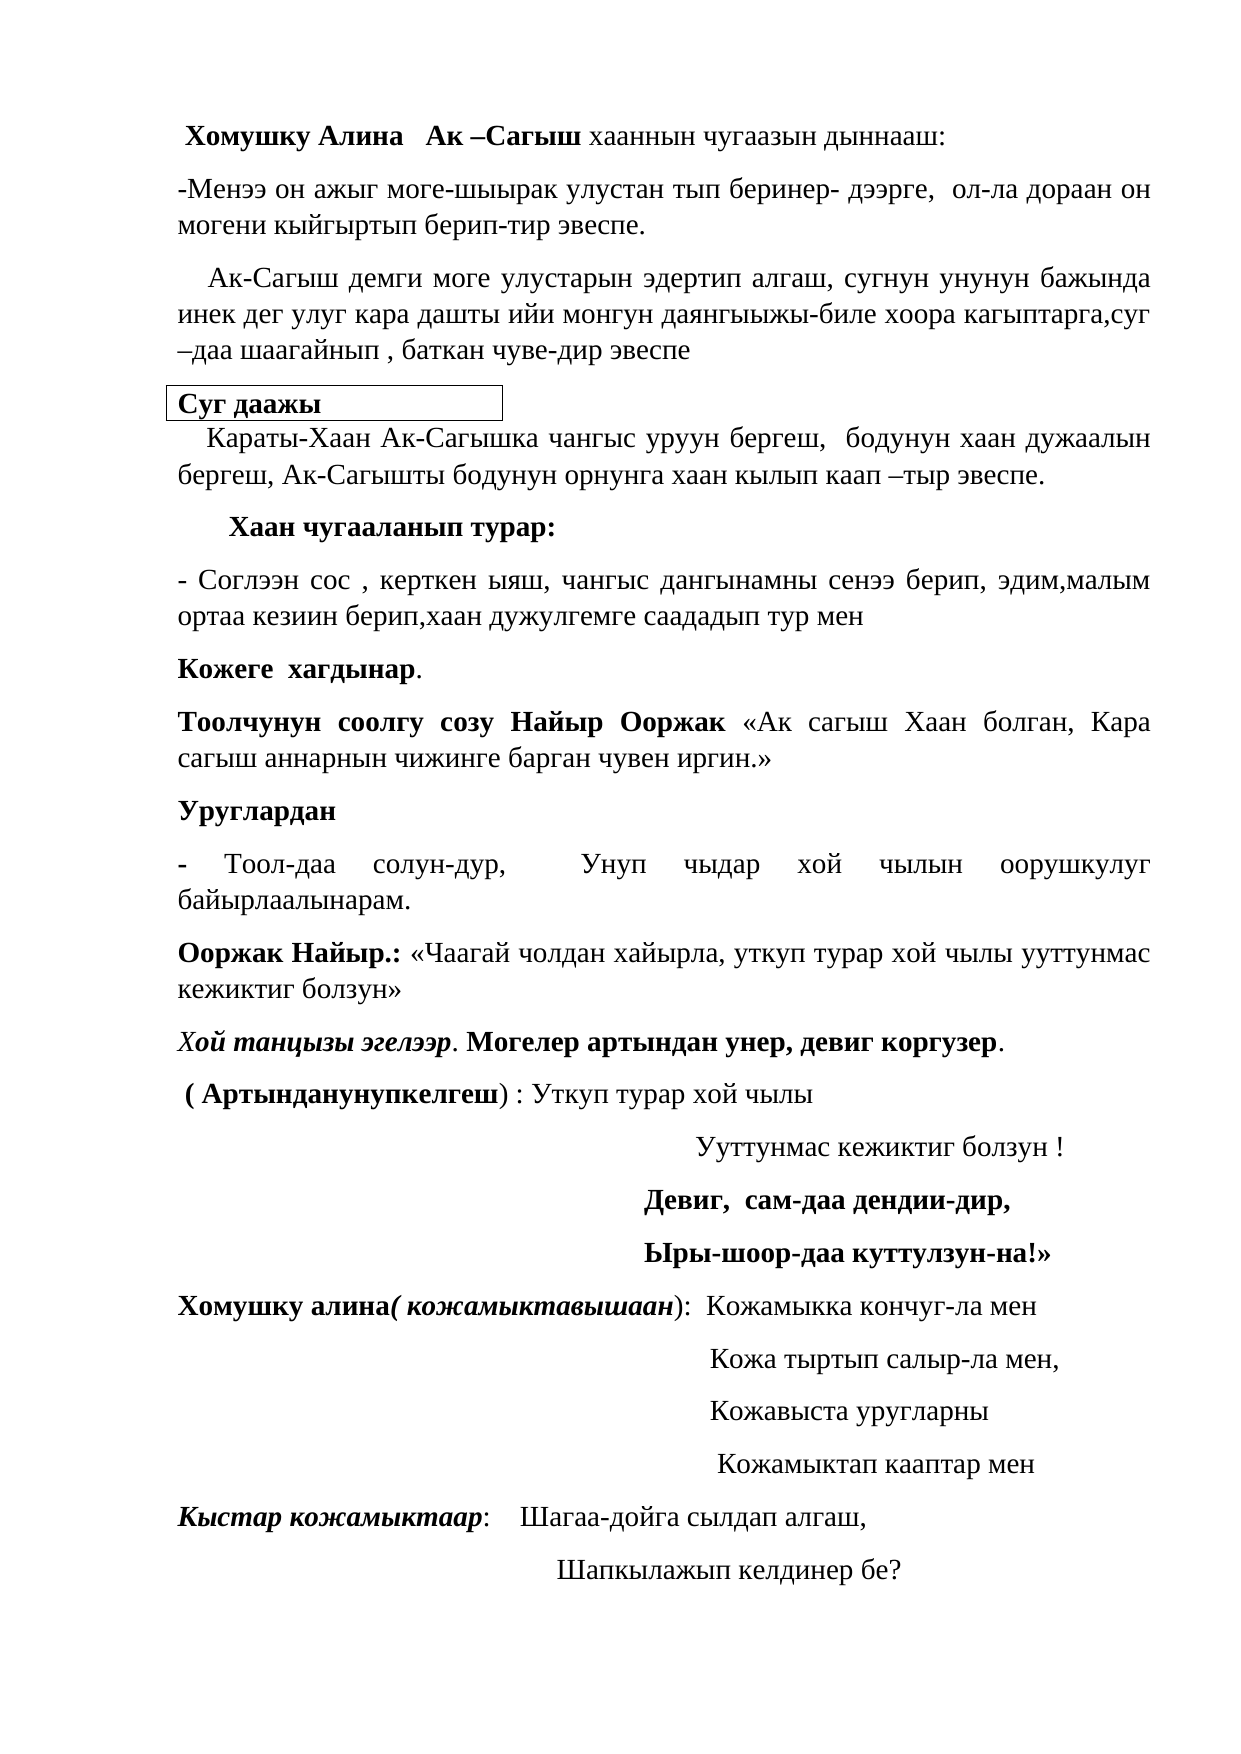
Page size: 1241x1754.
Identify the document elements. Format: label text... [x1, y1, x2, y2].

text Ыры-шоор-даа куттулзун-на!» [177, 1235, 1152, 1269]
text - Соглээн сос , керткен ыяш, чангыс дангынамны сенээ берип, эдим,малым ортаа кезиин берип,хаан дужулгемге саададып тур мен [177, 562, 1152, 632]
text Караты-Хаан Ак-Сагышка чангыс уруун бергеш, бодунун хаан дужаалын бергеш, Ак-Сагышты бодунун орнунга хаан кылып каап –тыр эвеспе. [177, 421, 1152, 490]
text Кожеге хагдынар. [177, 651, 1152, 685]
text Хой танцызы эгелээр. Могелер артындан унер, девиг коргузер. [177, 1024, 1152, 1057]
text Хаан чугааланып турар: [177, 509, 1152, 543]
text Девиг, сам-даа дендии-дир, [177, 1182, 1152, 1216]
text Хомушку Алина Ак –Сагыш хааннын чугаазын дыннааш: [177, 118, 1152, 152]
text Кыстар кожамыктаар: Шагаа-дойга сылдап алгаш, [177, 1499, 1152, 1533]
table_header Суг даажы [167, 386, 502, 419]
text Хомушку алина( кожамыктавышаан): Кожамыкка кончуг-ла мен [177, 1288, 1152, 1321]
text Кожамыктап кааптар мен [177, 1446, 1152, 1480]
text - Тоол-даа солун-дур, Унуп чыдар хой чылын оорушкулуг байырлаалынарам. [177, 846, 1152, 916]
text Шапкылажып келдинер бе? [177, 1552, 1152, 1586]
text -Менээ он ажыг моге-шыырак улустан тып беринер- дээрге, ол-ла дораан он могени кыйгыртып берип-тир эвеспе. [177, 171, 1152, 241]
text ( Артынданунупкелгеш) : Уткуп турар хой чылы [177, 1077, 1152, 1110]
text Ууттунмас кежиктиг болзун ! [177, 1129, 1152, 1163]
text Ооржак Найыр.: «Чаагай чолдан хайырла, уткуп турар хой чылы ууттунмас кежиктиг болзун» [177, 935, 1152, 1004]
text Ак-Сагыш демги моге улустарын эдертип алгаш, сугнун унунун бажында инек дег улуг кара дашты ийи монгун даянгыыжы-биле хоора кагыптарга,суг –даа шаагайнып , баткан чуве-дир эвеспе [177, 260, 1152, 366]
text Тоолчунун соолгу созу Найыр Ооржак «Ак сагыш Хаан болган, Кара сагыш аннарнын чижинге барган чувен иргин.» [177, 704, 1152, 774]
text Кожа тыртып салыр-ла мен, [177, 1341, 1152, 1374]
text Уруглардан [177, 793, 1152, 827]
text Кожавыста уругларны [177, 1393, 1152, 1427]
